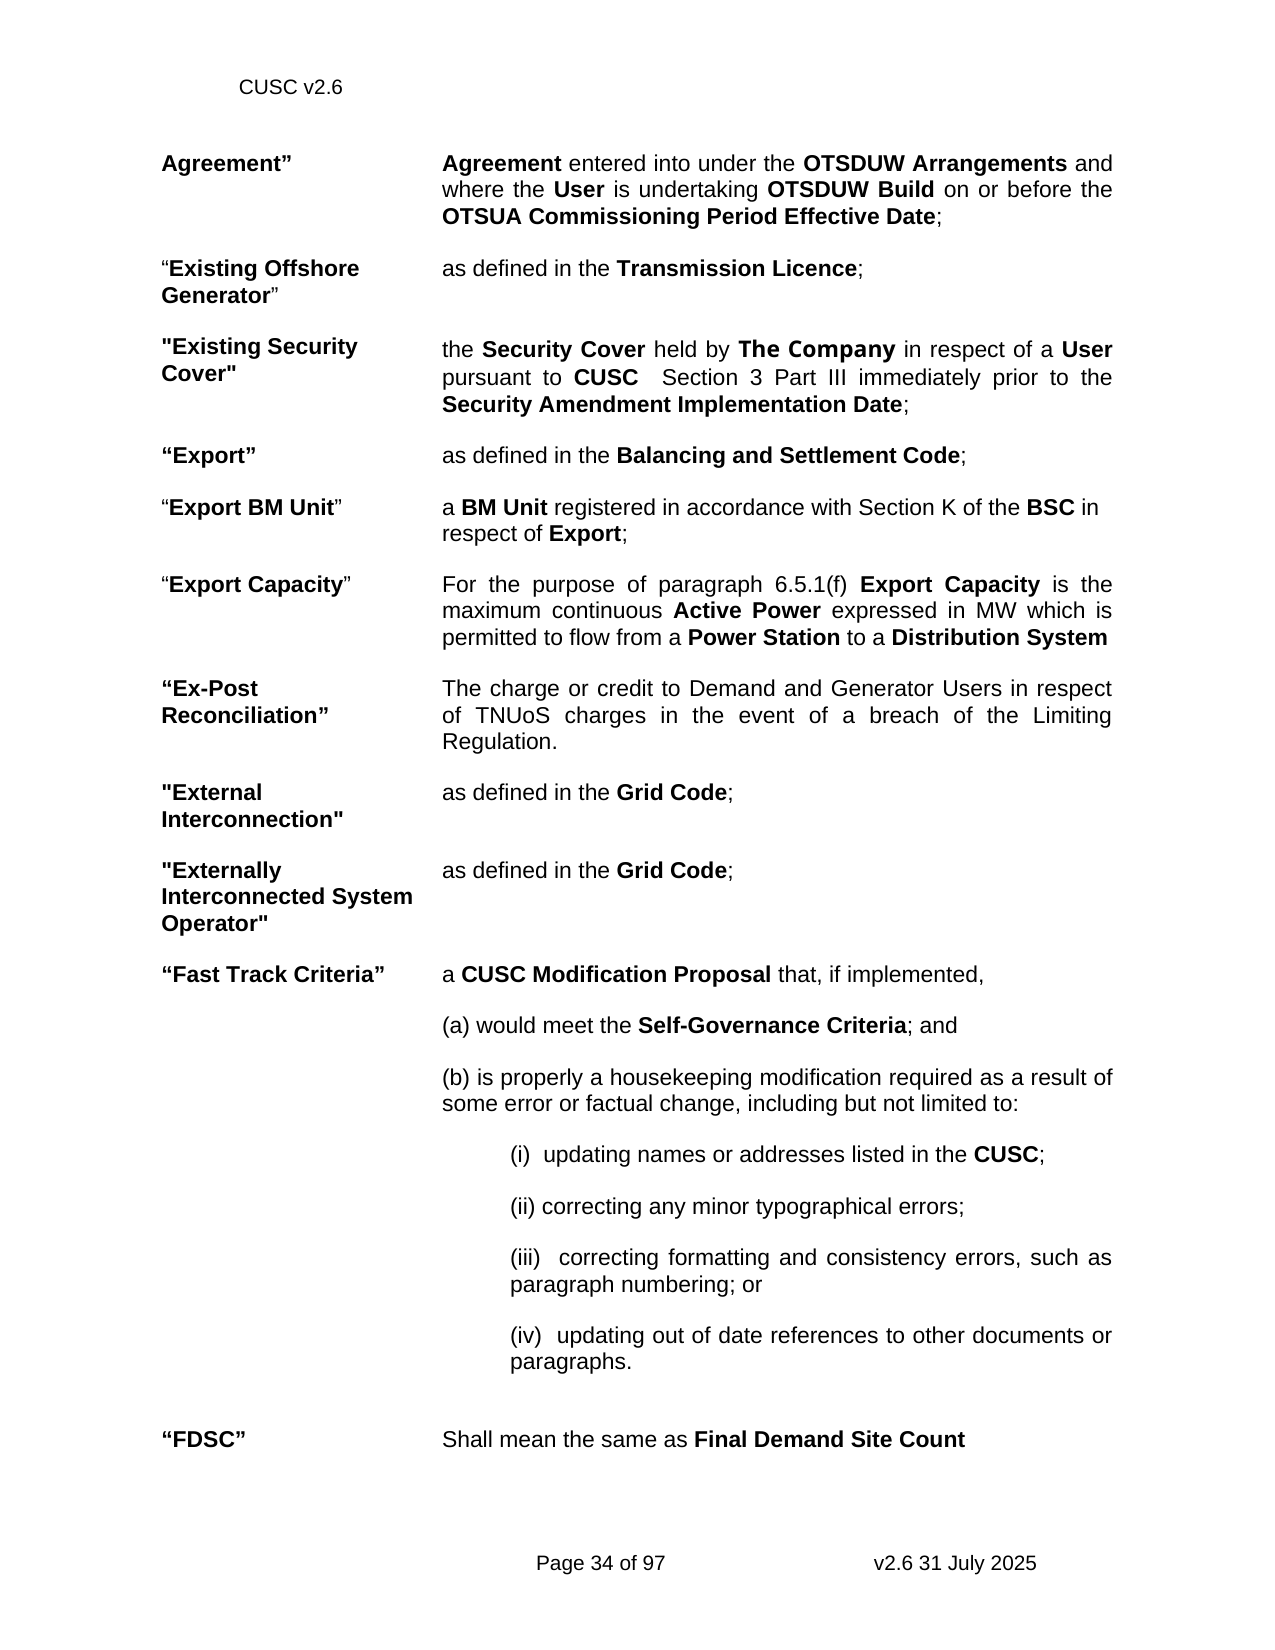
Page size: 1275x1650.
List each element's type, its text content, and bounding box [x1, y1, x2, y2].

table_cell “Export” “Export BM Unit” [150, 442, 431, 571]
table_cell "External Interconnection" [150, 779, 431, 857]
table_cell as defined in the Transmission Licence; [431, 255, 1124, 333]
table_cell For the purpose of paragraph 6.5.1(f) Export Capacity is the maximum continuous Active Power expressed in MW which is permitted to flow from a Power Station to a Distribution System [431, 571, 1124, 675]
table_cell as defined in the Balancing and Settlement Code; a BM Unit registered in accordance with Section K of the BSC in respect of Export; [431, 442, 1124, 571]
table_cell “Fast Track Criteria” [150, 961, 431, 1426]
table_cell “Export Capacity” [150, 571, 431, 675]
table_cell the Security Cover held by The Company in respect of a User pursuant to CUSC Section 3 Part III immediately prior to the Security Amendment Implementation Date; [431, 333, 1124, 442]
table_cell "Existing Security Cover" [150, 333, 431, 442]
table_cell Shall mean the same as Final Demand Site Count [431, 1426, 1124, 1496]
table_cell “Ex-Post Reconciliation” [150, 675, 431, 779]
table_cell “FDSC” [150, 1426, 431, 1496]
table_cell as defined in the Grid Code; [431, 857, 1124, 961]
table_cell a CUSC Modification Proposal that, if implemented, (a) would meet the Self-Governance Criteria; and (b) is properly a housekeeping modification required as a result of some error or factual change, including but not limited to: (i) updating names or addresses listed in the CUSC; (ii) correcting any minor typographical errors; (iii) correcting formatting and consistency errors, such as paragraph numbering; or (iv) updating out of date references to other documents or paragraphs. [431, 961, 1124, 1426]
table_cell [431, 150, 1124, 255]
table_cell The charge or credit to Demand and Generator Users in respect of TNUoS charges in the event of a breach of the Limiting Regulation. [431, 675, 1124, 779]
table_cell “Existing Offshore Generator” [150, 255, 431, 333]
table_cell as defined in the Grid Code; [431, 779, 1124, 857]
table_cell "Externally Interconnected System Operator" [150, 857, 431, 961]
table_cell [150, 150, 431, 255]
